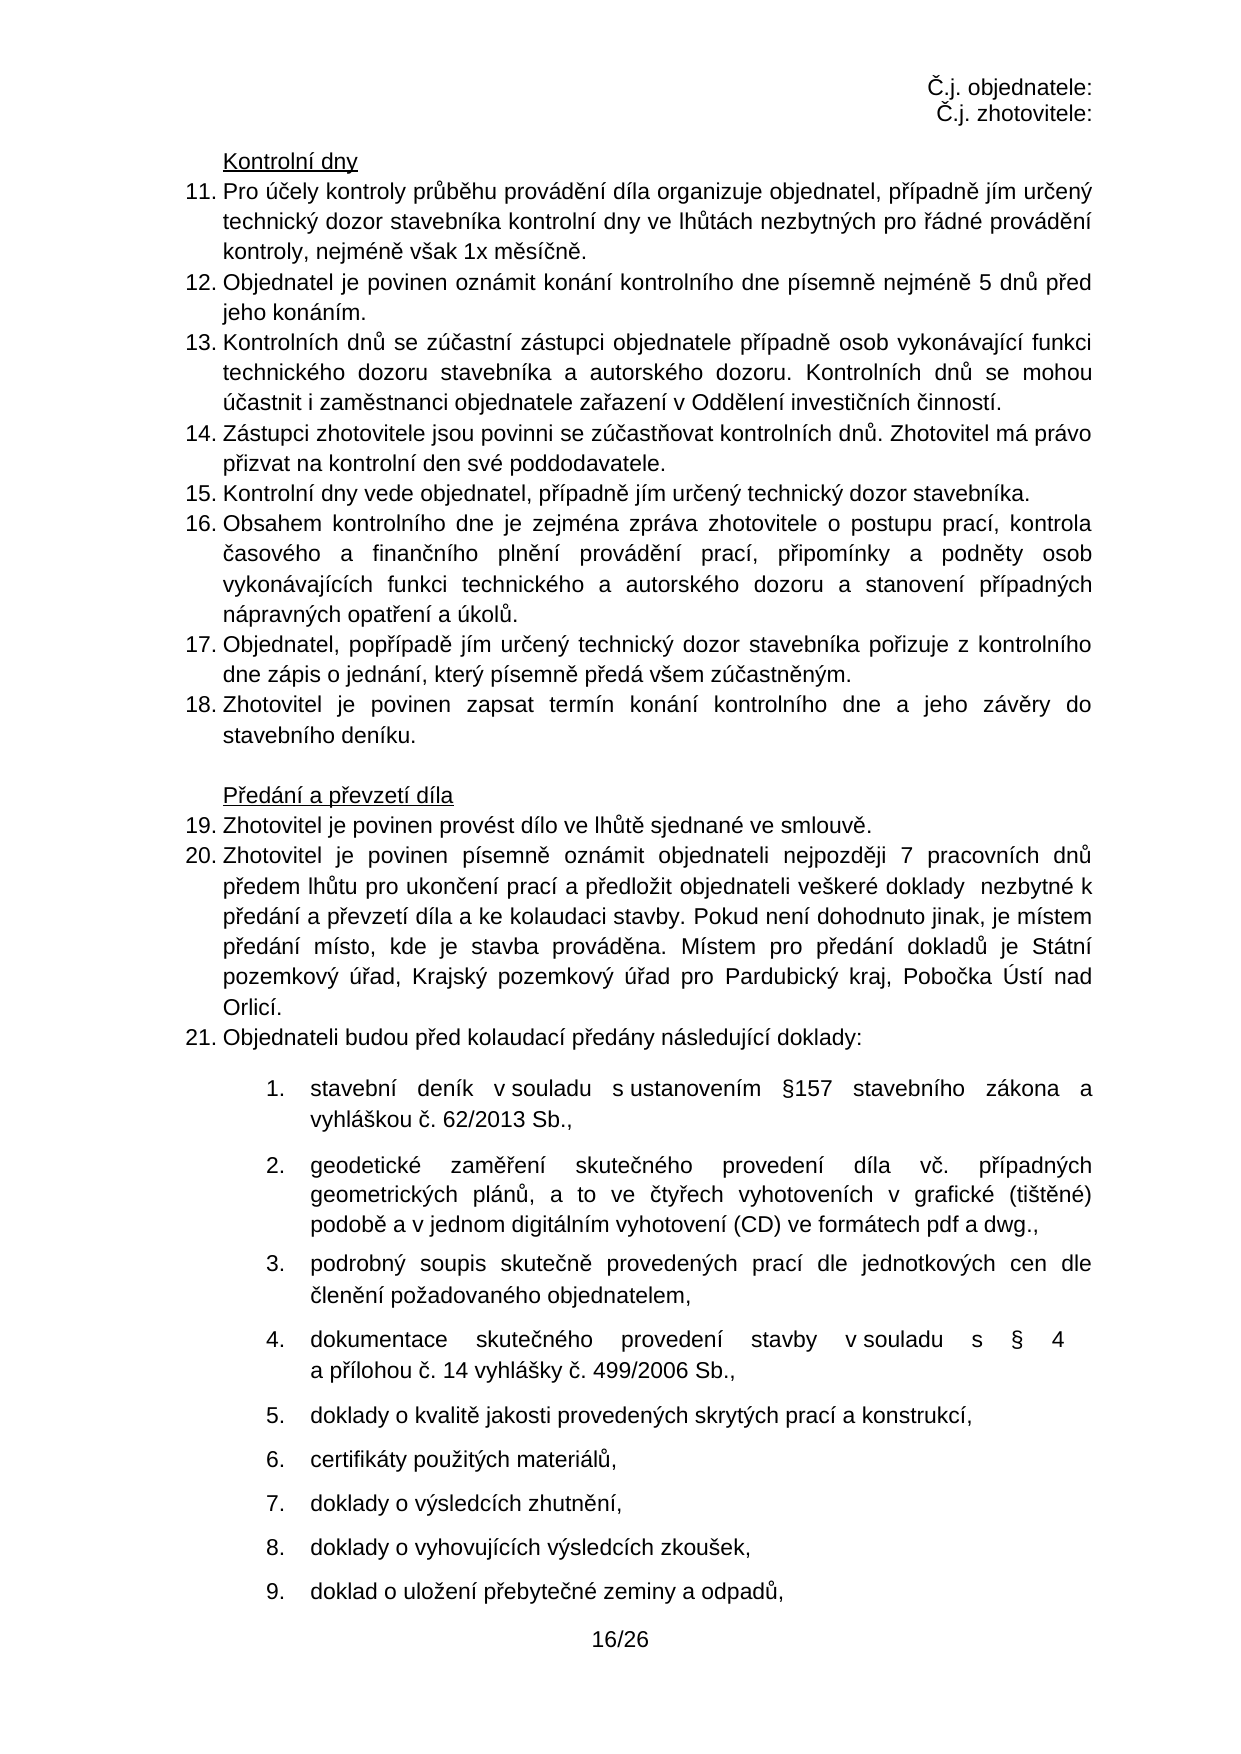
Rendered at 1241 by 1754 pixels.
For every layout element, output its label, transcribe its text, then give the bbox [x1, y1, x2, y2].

list Zhotovitel je povinen provést dílo ve lhůtě sjednané ve smlouvě. [185, 812, 1093, 838]
list Zástupci zhotovitele jsou povinni se zúčastňovat kontrolních dnů. Zhotovitel má právo přizvat na kontrolní den své poddodavatele. [185, 419, 1093, 476]
list Zhotovitel je povinen zapsat termín konání kontrolního dne a jeho závěry do stavebního deníku. [185, 691, 1093, 748]
list Zhotovitel je povinen písemně oznámit objednateli nejpozději 7 pracovních dnů předem lhůtu pro ukončení prací a předložit objednateli veškeré doklady nezbytné k předání a převzetí díla a ke kolaudaci stavby. Pokud není dohodnuto jinak, je místem předání místo, kde je stavba prováděna. Místem pro předání dokladů je Státní pozemkový úřad, Krajský pozemkový úřad pro Pardubický kraj, Pobočka Ústí nad Orlicí. [185, 842, 1093, 1020]
list Objednatel je povinen oznámit konání kontrolního dne písemně nejméně 5 dnů před jeho konáním. [185, 268, 1093, 325]
list stavební deník v souladu s ustanovením §157 stavebního zákona a vyhláškou č. 62/2013 Sb., [266, 1075, 1093, 1133]
list geodetické zaměření skutečného provedení díla vč. případných geometrických plánů, a to ve čtyřech vyhotoveních v grafické (tištěné) podobě a v jednom digitálním vyhotovení (CD) ve formátech pdf a dwg., [266, 1150, 1093, 1238]
list Objednateli budou před kolaudací předány následující doklady: [185, 1024, 1093, 1050]
list Objednatel, popřípadě jím určený technický dozor stavebníka pořizuje z kontrolního dne zápis o jednání, který písemně předá všem zúčastněným. [185, 631, 1093, 687]
list podrobný soupis skutečně provedených prací dle jednotkových cen dle členění požadovaného objednatelem, [266, 1250, 1093, 1308]
list doklady o kvalitě jakosti provedených skrytých prací a konstrukcí, [266, 1402, 1093, 1428]
list Pro účely kontroly průběhu provádění díla organizuje objednatel, případně jím určený technický dozor stavebníka kontrolní dny ve lhůtách nezbytných pro řádné provádění kontroly, nejméně však 1x měsíčně. [185, 178, 1093, 264]
list Kontrolních dnů se zúčastní zástupci objednatele případně osob vykonávající funkci technického dozoru stavebníka a autorského dozoru. Kontrolních dnů se mohou účastnit i zaměstnanci objednatele zařazení v Oddělení investičních činností. [185, 329, 1093, 416]
list Kontrolní dny vede objednatel, případně jím určený technický dozor stavebníka. [185, 480, 1093, 506]
list doklady o vyhovujících výsledcích zkoušek, [266, 1534, 1093, 1560]
list certifikáty použitých materiálů, [266, 1446, 1093, 1472]
list doklad o uložení přebytečné zeminy a odpadů, [266, 1578, 1093, 1604]
list Kontrolní dny [223, 148, 1093, 174]
list Obsahem kontrolního dne je zejména zpráva zhotovitele o postupu prací, kontrola časového a finančního plnění provádění prací, připomínky a podněty osob vykonávajících funkci technického a autorského dozoru a stanovení případných nápravných opatření a úkolů. [185, 510, 1093, 627]
list dokumentace skutečného provedení stavby v souladu s § 4 a přílohou č. 14 vyhlášky č. 499/2006 Sb., [266, 1326, 1093, 1384]
list doklady o výsledcích zhutnění, [266, 1490, 1093, 1516]
list Předání a převzetí díla [223, 782, 1093, 808]
